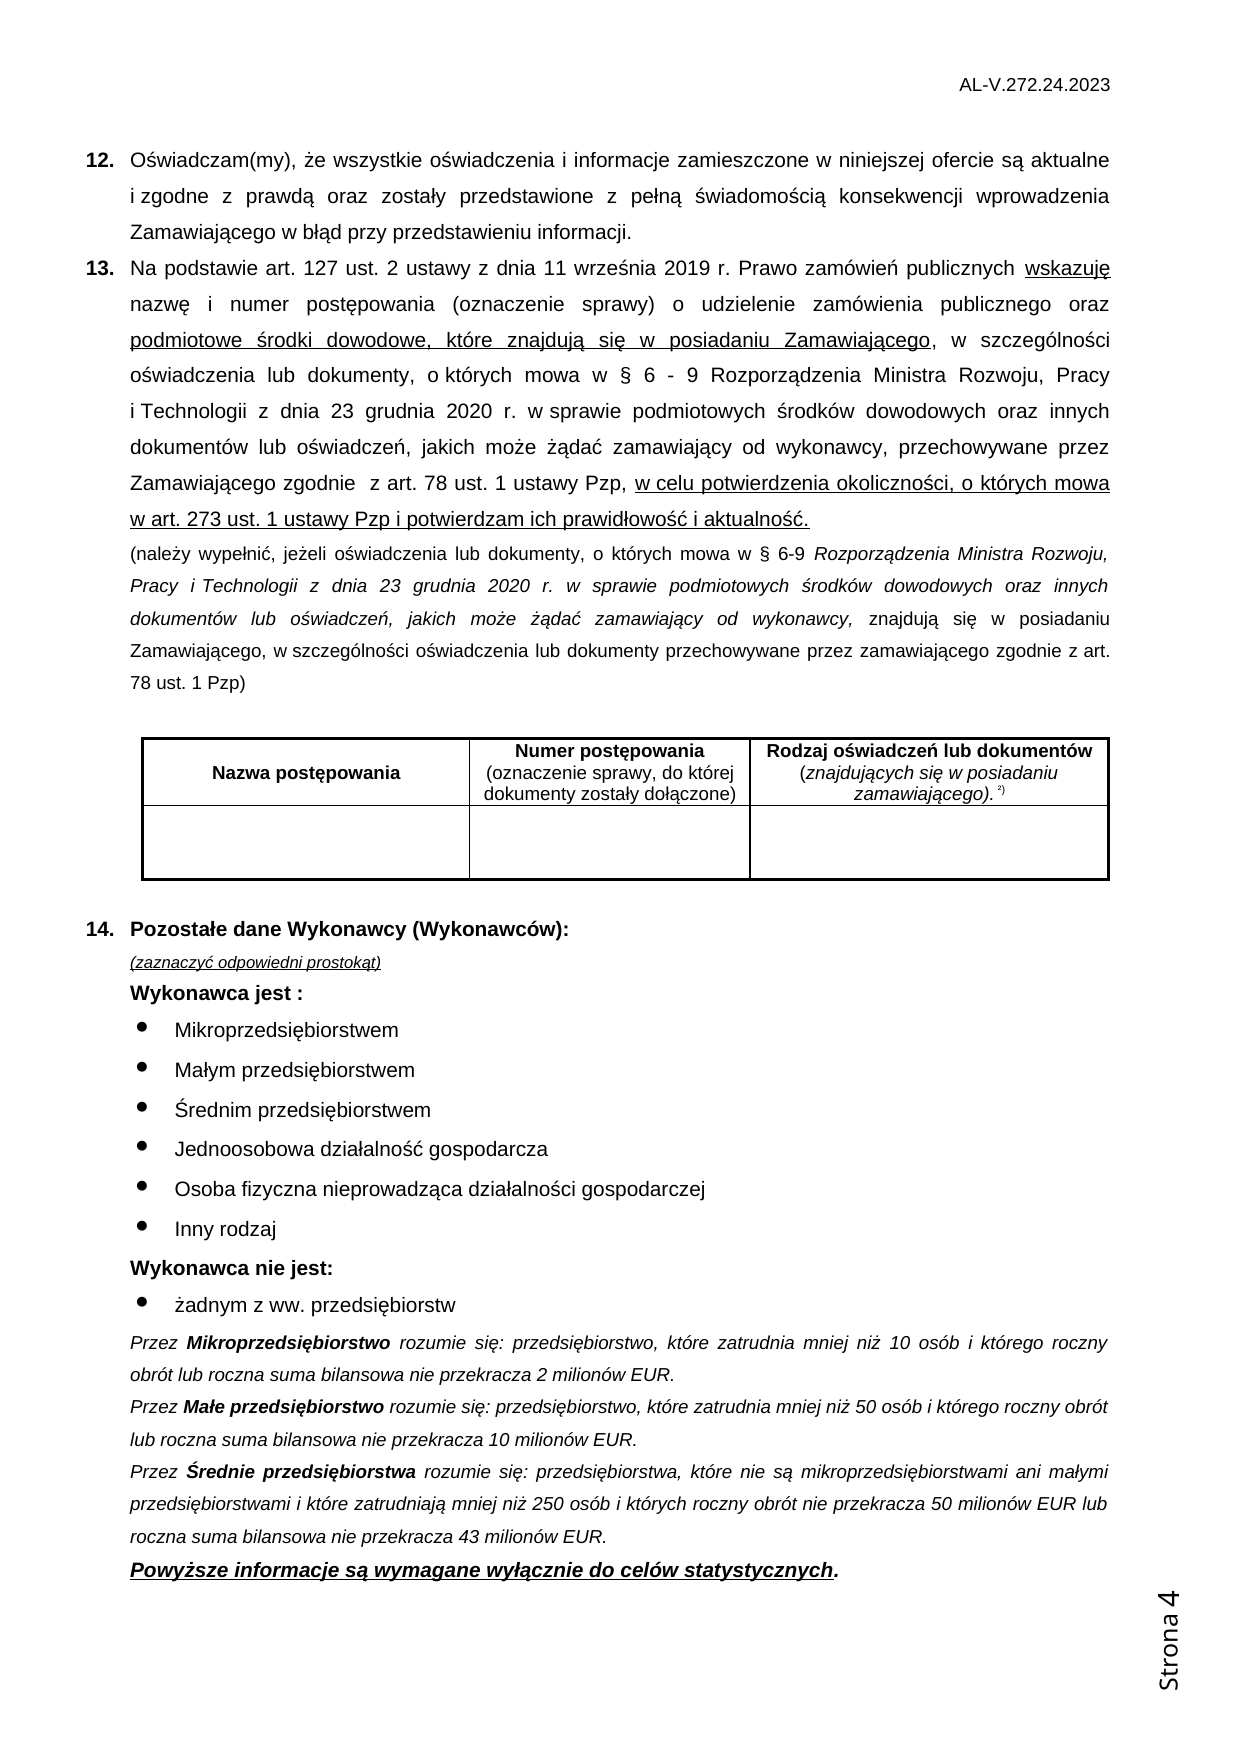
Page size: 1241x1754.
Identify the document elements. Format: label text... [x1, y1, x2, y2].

list Małym przedsiębiorstwem [137, 1057, 1110, 1083]
list Mikroprzedsiębiorstwem [137, 1017, 1110, 1044]
table_header Rodzaj oświadczeń lub dokumentów (znajdujących się w posiadaniu zamawiającego). ²) [751, 740, 1107, 804]
text Przez Małe przedsiębiorstwo rozumie się: przedsiębiorstwo, które zatrudnia mniej niż 50 osób i którego roczny obrót lub roczna suma bilansowa nie przekracza 10 milionów EUR. [130, 1396, 1110, 1450]
table_cell [751, 806, 1107, 877]
list żadnym z ww. przedsiębiorstw [137, 1292, 1110, 1318]
text Powyższe informacje są wymagane wyłącznie do celów statystycznych. [130, 1558, 1110, 1582]
table_cell [144, 806, 469, 877]
list Oświadczam(my), że wszystkie oświadczenia i informacje zamieszczone w niniejszej ofercie są aktualne i zgodne z prawdą oraz zostały przedstawione z pełną świadomością konsekwencji wprowadzenia Zamawiającego w błąd przy przedstawieniu informacji. [86, 148, 1110, 243]
list Na podstawie art. 127 ust. 2 ustawy z dnia 11 września 2019 r. Prawo zamówień publicznych wskazuję nazwę i numer postępowania (oznaczenie sprawy) o udzielenie zamówienia publicznego oraz podmiotowe środki dowodowe, które znajdują się w posiadaniu Zamawiającego, w szczególności oświadczenia lub dokumenty, o których mowa w § 6 - 9 Rozporządzenia Ministra Rozwoju, Pracy i Technologii z dnia 23 grudnia 2020 r. w sprawie podmiotowych środków dowodowych oraz innych dokumentów lub oświadczeń, jakich może żądać zamawiający od wykonawcy, przechowywane przez Zamawiającego zgodnie z art. 78 ust. 1 ustawy Pzp, w celu potwierdzenia okoliczności, o których mowa w art. 273 ust. 1 ustawy Pzp i potwierdzam ich prawidłowość i aktualność. [86, 256, 1110, 531]
text (należy wypełnić, jeżeli oświadczenia lub dokumenty, o których mowa w § 6-9 Rozporządzenia Ministra Rozwoju, Pracy i Technologii z dnia 23 grudnia 2020 r. w sprawie podmiotowych środków dowodowych oraz innych dokumentów lub oświadczeń, jakich może żądać zamawiający od wykonawcy, znajdują się w posiadaniu Zamawiającego, w szczególności oświadczenia lub dokumenty przechowywane przez zamawiającego zgodnie z art. 78 ust. 1 Pzp) [130, 543, 1110, 694]
list Jednoosobowa działalność gospodarcza [137, 1137, 1110, 1163]
list Inny rodzaj [137, 1216, 1110, 1243]
table_cell [470, 806, 749, 877]
text Wykonawca jest : [130, 981, 1110, 1005]
list Pozostałe dane Wykonawcy (Wykonawców): [86, 917, 1110, 941]
table_header Numer postępowania (oznaczenie sprawy, do której dokumenty zostały dołączone) [470, 740, 749, 804]
list Średnim przedsiębiorstwem [137, 1097, 1110, 1123]
text Wykonawca nie jest: [130, 1256, 1110, 1280]
text Przez Średnie przedsiębiorstwa rozumie się: przedsiębiorstwa, które nie są mikroprzedsiębiorstwami ani małymi przedsiębiorstwami i które zatrudniają mniej niż 250 osób i których roczny obrót nie przekracza 50 milionów EUR lub roczna suma bilansowa nie przekracza 43 milionów EUR. [130, 1461, 1110, 1547]
text (zaznaczyć odpowiedni prostokąt) [130, 952, 1110, 972]
text Przez Mikroprzedsiębiorstwo rozumie się: przedsiębiorstwo, które zatrudnia mniej niż 10 osób i którego roczny obrót lub roczna suma bilansowa nie przekracza 2 milionów EUR. [130, 1332, 1110, 1386]
table_header Nazwa postępowania [144, 740, 469, 804]
list Osoba fizyczna nieprowadząca działalności gospodarczej [137, 1176, 1110, 1203]
